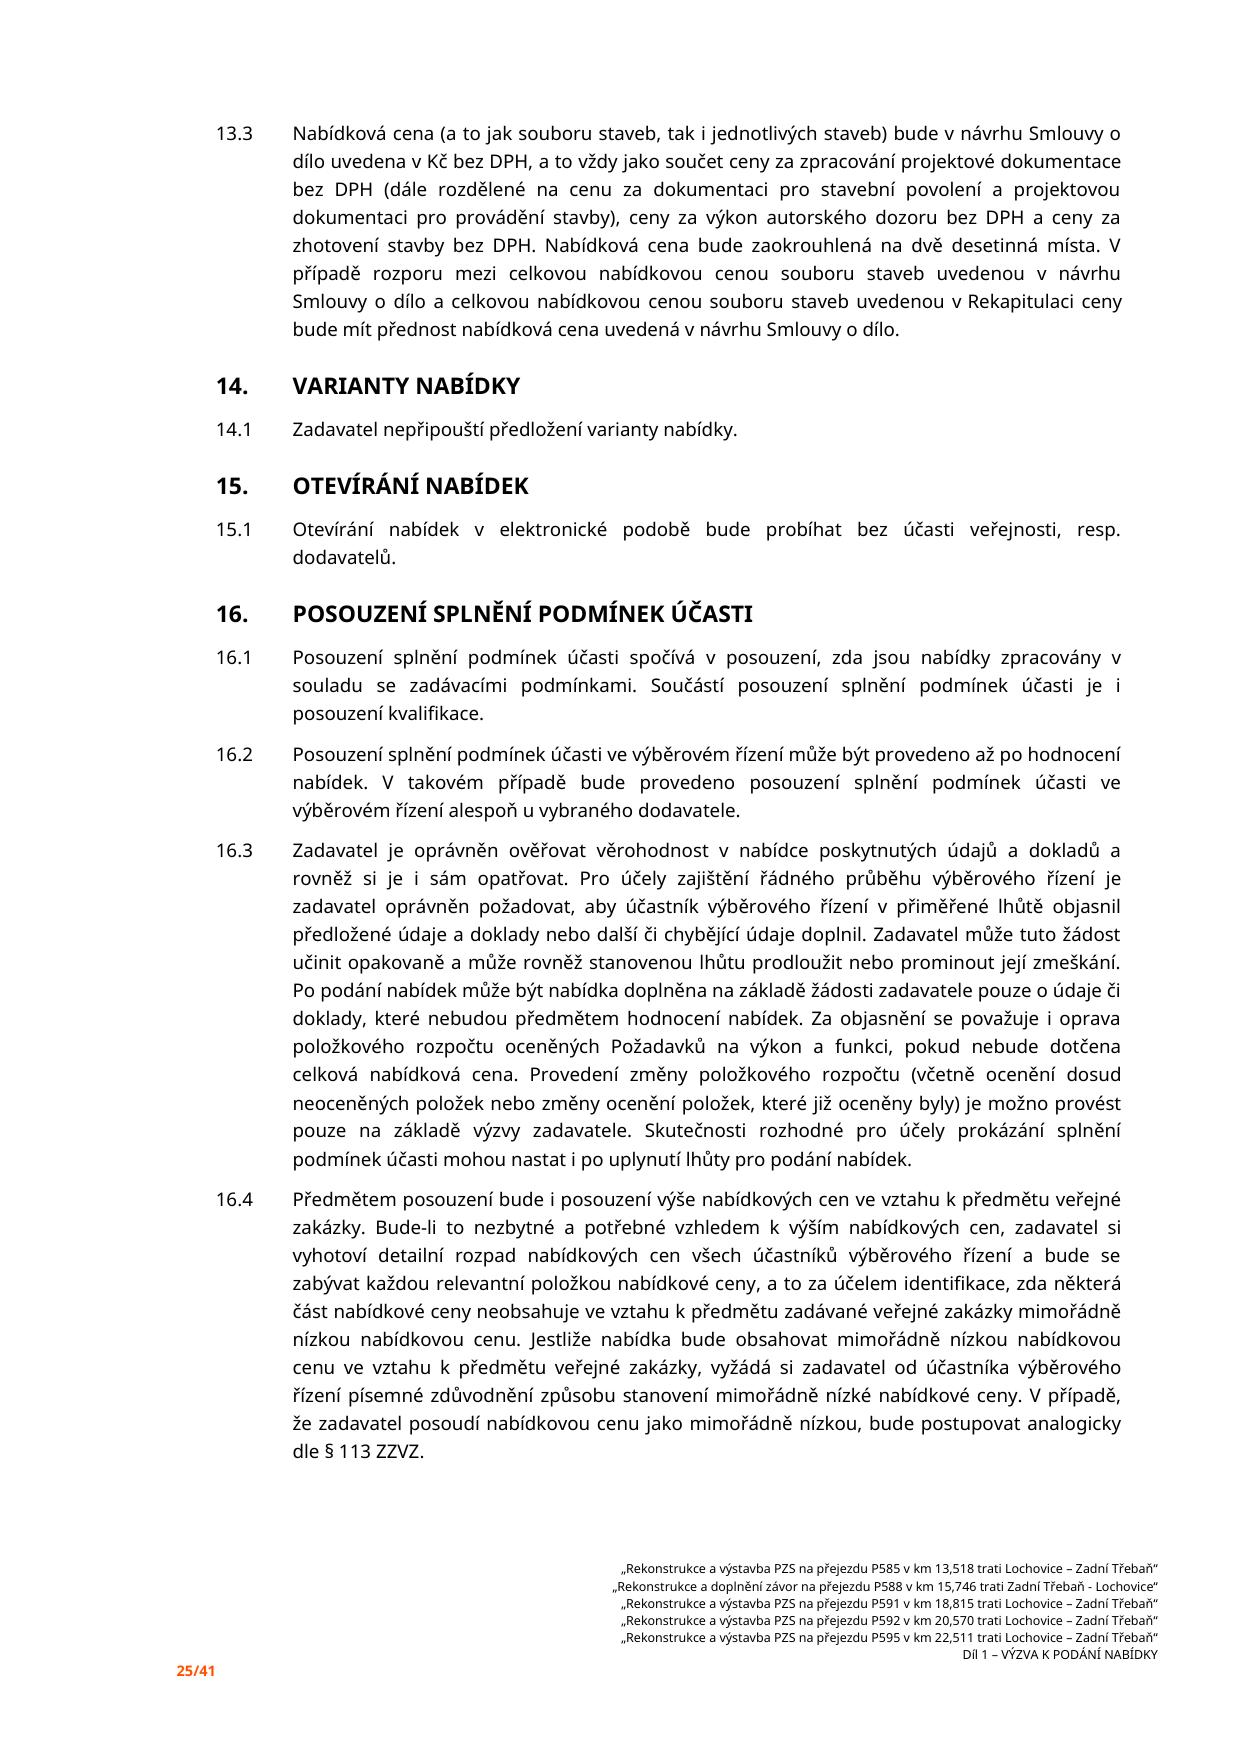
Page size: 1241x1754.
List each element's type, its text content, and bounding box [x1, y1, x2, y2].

text Otevírání nabídek v elektronické podobě bude probíhat bez účasti veřejnosti, resp. dodavatelů. [216, 517, 1122, 570]
text VARIANTY NABÍDKY [216, 370, 1122, 401]
text Zadavatel nepřipouští předložení varianty nabídky. [216, 417, 1122, 442]
text Posouzení splnění podmínek účasti ve výběrovém řízení může být provedeno až po hodnocení nabídek. V takovém případě bude provedeno posouzení splnění podmínek účasti ve výběrovém řízení alespoň u vybraného dodavatele. [216, 741, 1122, 823]
text Nabídková cena (a to jak souboru staveb, tak i jednotlivých staveb) bude v návrhu Smlouvy o dílo uvedena v Kč bez DPH, a to vždy jako součet ceny za zpracování projektové dokumentace bez DPH (dále rozdělené na cenu za dokumentaci pro stavební povolení a projektovou dokumentaci pro provádění stavby), ceny za výkon autorského dozoru bez DPH a ceny za zhotovení stavby bez DPH. Nabídková cena bude zaokrouhlená na dvě desetinná místa. V případě rozporu mezi celkovou nabídkovou cenou souboru staveb uvedenou v návrhu Smlouvy o dílo a celkovou nabídkovou cenou souboru staveb uvedenou v Rekapitulaci ceny bude mít přednost nabídková cena uvedená v návrhu Smlouvy o dílo. [216, 121, 1122, 342]
text Zadavatel je oprávněn ověřovat věrohodnost v nabídce poskytnutých údajů a dokladů a rovněž si je i sám opatřovat. Pro účely zajištění řádného průběhu výběrového řízení je zadavatel oprávněn požadovat, aby účastník výběrového řízení v přiměřené lhůtě objasnil předložené údaje a doklady nebo další či chybějící údaje doplnil. Zadavatel může tuto žádost učinit opakovaně a může rovněž stanovenou lhůtu prodloužit nebo prominout její zmeškání. Po podání nabídek může být nabídka doplněna na základě žádosti zadavatele pouze o údaje či doklady, které nebudou předmětem hodnocení nabídek. Za objasnění se považuje i oprava položkového rozpočtu oceněných Požadavků na výkon a funkci, pokud nebude dotčena celková nabídková cena. Provedení změny položkového rozpočtu (včetně ocenění dosud neoceněných položek nebo změny ocenění položek, které již oceněny byly) je možno provést pouze na základě výzvy zadavatele. Skutečnosti rozhodné pro účely prokázání splnění podmínek účasti mohou nastat i po uplynutí lhůty pro podání nabídek. [216, 838, 1122, 1171]
text OTEVÍRÁNÍ NABÍDEK [216, 470, 1122, 501]
text Předmětem posouzení bude i posouzení výše nabídkových cen ve vztahu k předmětu veřejné zakázky. Bude-li to nezbytné a potřebné vzhledem k výším nabídkových cen, zadavatel si vyhotoví detailní rozpad nabídkových cen všech účastníků výběrového řízení a bude se zabývat každou relevantní položkou nabídkové ceny, a to za účelem identifikace, zda některá část nabídkové ceny neobsahuje ve vztahu k předmětu zadávané veřejné zakázky mimořádně nízkou nabídkovou cenu. Jestliže nabídka bude obsahovat mimořádně nízkou nabídkovou cenu ve vztahu k předmětu veřejné zakázky, vyžádá si zadavatel od účastníka výběrového řízení písemné zdůvodnění způsobu stanovení mimořádně nízké nabídkové ceny. V případě, že zadavatel posoudí nabídkovou cenu jako mimořádně nízkou, bude postupovat analogicky dle § 113 ZZVZ. [216, 1186, 1122, 1464]
text Posouzení splnění podmínek účasti spočívá v posouzení, zda jsou nabídky zpracovány v souladu se zadávacími podmínkami. Součástí posouzení splnění podmínek účasti je i posouzení kvalifikace. [216, 644, 1122, 726]
text POSOUZENÍ SPLNĚNÍ PODMÍNEK ÚČASTI [216, 598, 1122, 629]
